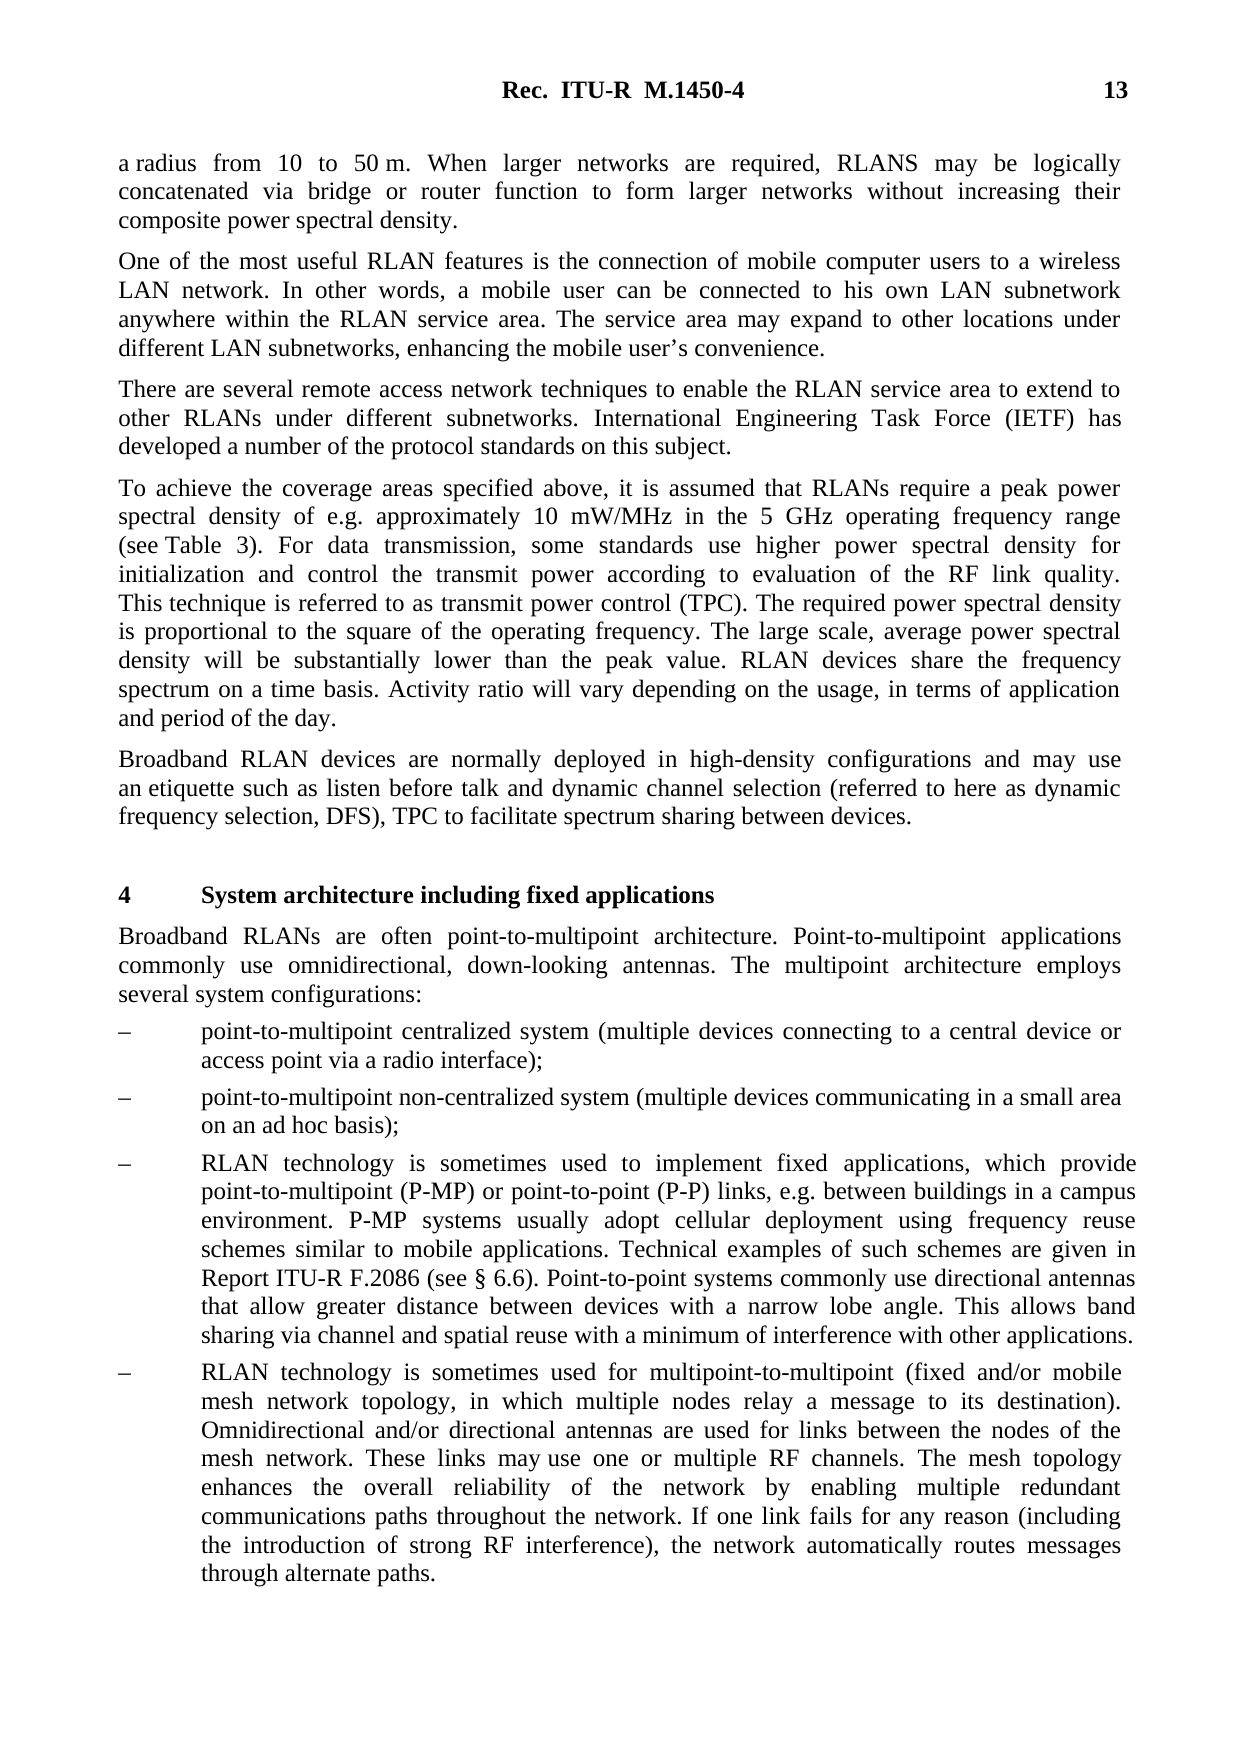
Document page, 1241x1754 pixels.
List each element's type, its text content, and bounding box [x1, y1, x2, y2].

text There are several remote access network techniques to enable the RLAN service area to extend to other RLANs under different subnetworks. International Engineering Task Force (IETF) has developed a number of the protocol standards on this subject. [118, 374, 1122, 460]
text Broadband RLAN devices are normally deployed in high-density configurations and may use an etiquette such as listen before talk and dynamic channel selection (referred to here as dynamic frequency selection, DFS), TPC to facilitate spectrum sharing between devices. [118, 744, 1122, 830]
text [118, 148, 1122, 234]
text To achieve the coverage areas specified above, it is assumed that RLANs require a peak power spectral density of e.g. approximately 10 mW/MHz in the 5 GHz operating frequency range (see Table 3). For data transmission, some standards use higher power spectral density for initialization and control the transmit power according to evaluation of the RF link quality. This technique is referred to as transmit power control (TPC). The required power spectral density is proportional to the square of the operating frequency. The large scale, average power spectral density will be substantially lower than the peak value. RLAN devices share the frequency spectrum on a time basis. Activity ratio will vary depending on the usage, in terms of application and period of the day. [118, 473, 1122, 731]
text – point-to-multipoint non-centralized system (multiple devices communicating in a small area on an ad hoc basis); [118, 1082, 1122, 1139]
subtitle 4 System architecture including fixed applications [118, 880, 1122, 909]
text Broadband RLANs are often point-to-multipoint architecture. Point-to-multipoint applications commonly use omnidirectional, down-looking antennas. The multipoint architecture employs several system configurations: [118, 921, 1122, 1008]
text – RLAN technology is sometimes used to implement fixed applications, which provide point-to-multipoint (P-MP) or point-to-point (P-P) links, e.g. between buildings in a campus environment. P-MP systems usually adopt cellular deployment using frequency reuse schemes similar to mobile applications. Technical examples of such schemes are given in Report ITU-R F.2086 (see § 6.6). Point-to-point systems commonly use directional antennas that allow greater distance between devices with a narrow lobe angle. This allows band sharing via channel and spatial reuse with a minimum of interference with other applications. [118, 1148, 1137, 1349]
text One of the most useful RLAN features is the connection of mobile computer users to a wireless LAN network. In other words, a mobile user can be connected to his own LAN subnetwork anywhere within the RLAN service area. The service area may expand to other locations under different LAN subnetworks, enhancing the mobile user’s convenience. [118, 246, 1122, 361]
text – point-to-multipoint centralized system (multiple devices connecting to a central device or access point via a radio interface); [118, 1016, 1122, 1073]
text – RLAN technology is sometimes used for multipoint-to-multipoint (fixed and/or mobile mesh network topology, in which multiple nodes relay a message to its destination). Omnidirectional and/or directional antennas are used for links between the nodes of the mesh network. These links may use one or multiple RF channels. The mesh topology enhances the overall reliability of the network by enabling multiple redundant communications paths throughout the network. If one link fails for any reason (including the introduction of strong RF interference), the network automatically routes messages through alternate paths. [118, 1357, 1122, 1587]
